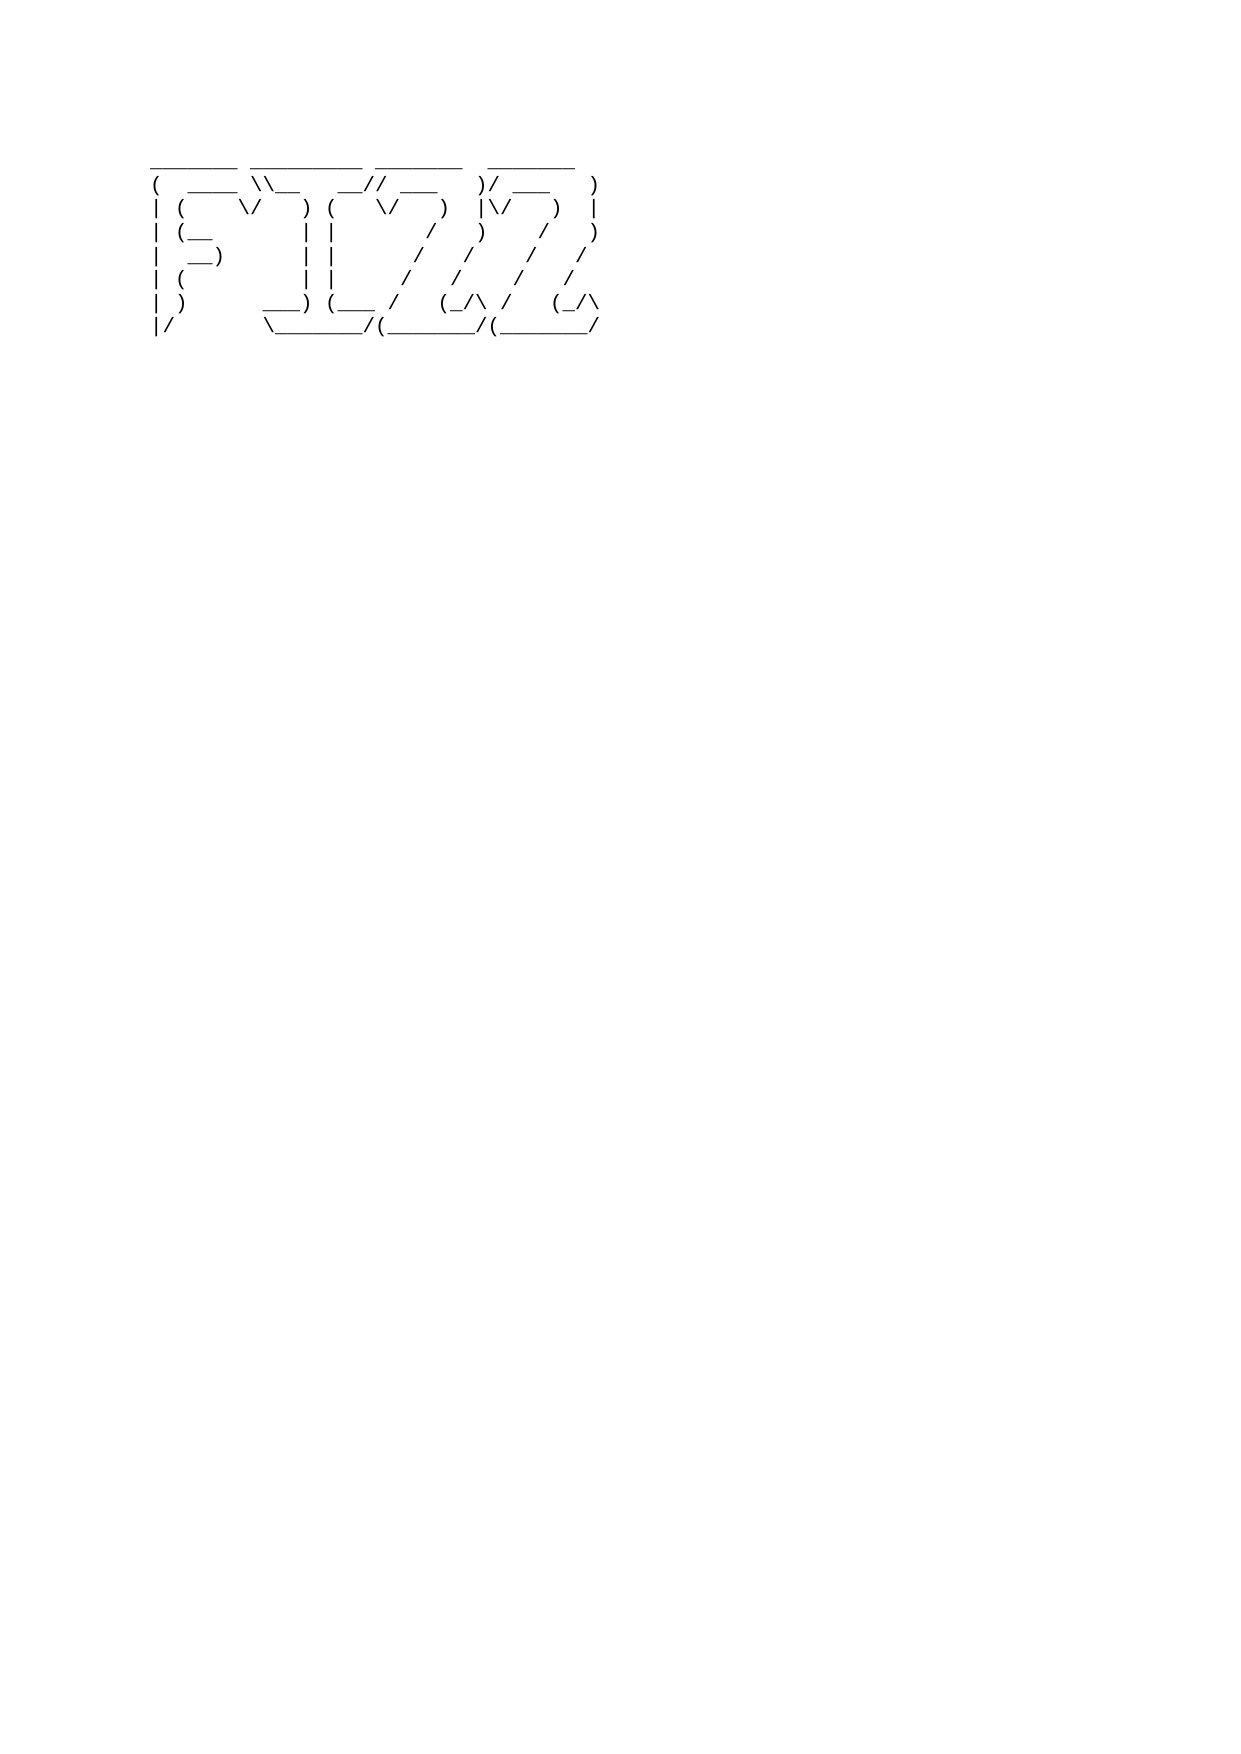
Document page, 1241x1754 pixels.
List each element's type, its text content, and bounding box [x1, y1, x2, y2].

text | (__ | | / ) / ) [150, 221, 1090, 244]
text ( ____ \\__ __// ___ )/ ___ ) [150, 174, 1090, 197]
text | ( \/ ) ( \/ ) |\/ ) | [150, 197, 1090, 221]
text _______ _________ _______ _______ [150, 150, 1090, 174]
text |/ \_______/(_______/(_______/ [150, 316, 1090, 339]
text | __) | | / / / / [150, 244, 1090, 268]
text | ( | | / / / / [150, 268, 1090, 292]
text | ) ___) (___ / (_/\ / (_/\ [150, 292, 1090, 316]
